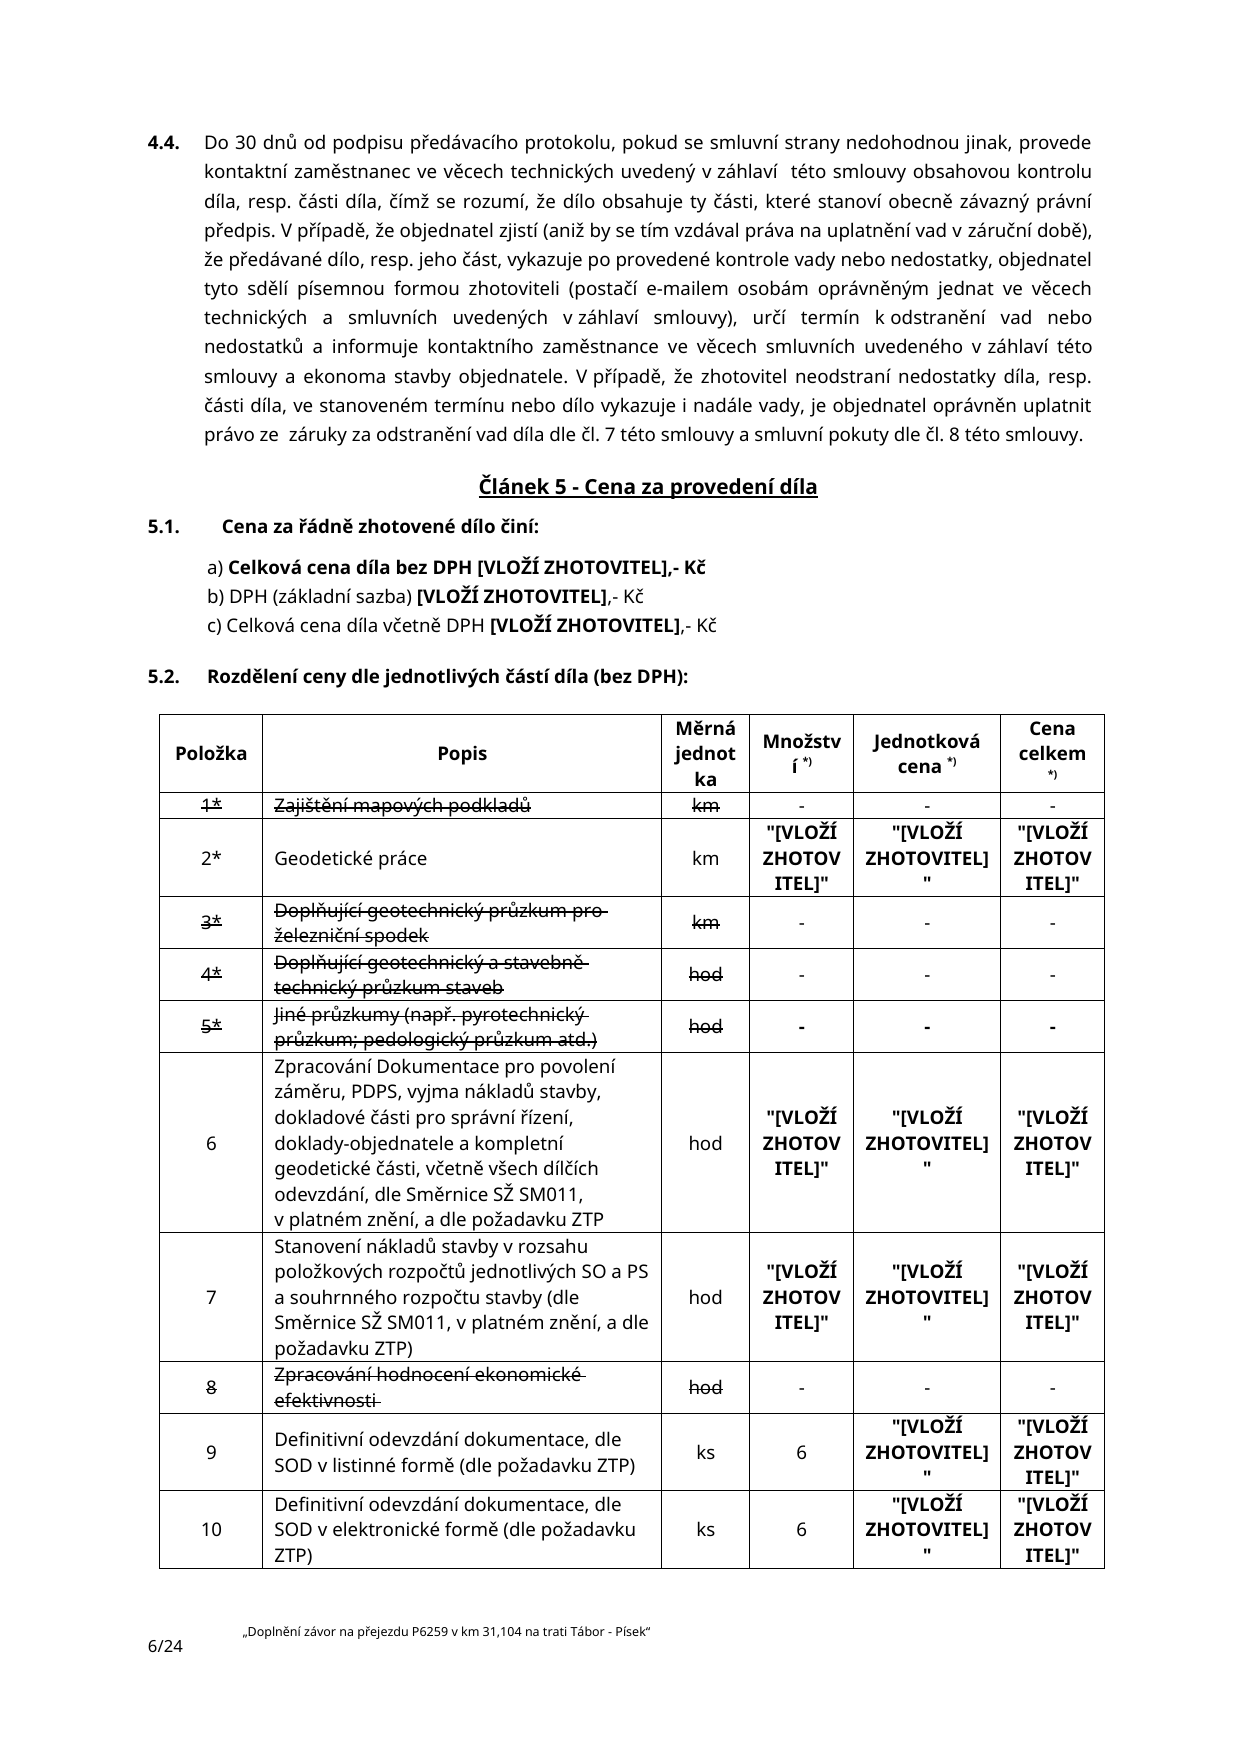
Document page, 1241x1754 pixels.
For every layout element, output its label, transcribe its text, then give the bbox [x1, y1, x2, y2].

table_header Položka [160, 715, 262, 792]
table_cell km [662, 793, 749, 818]
table_cell ks [662, 1491, 749, 1568]
table_cell 6 [160, 1053, 262, 1232]
table_cell - [750, 897, 853, 948]
table_cell - [1001, 1362, 1104, 1413]
subtitle Článek 5 - Cena za provedení díla [204, 472, 1092, 501]
table_cell hod [662, 1053, 749, 1232]
table_cell - [854, 949, 1000, 1000]
table_cell ks [662, 1414, 749, 1490]
table_cell "[VLOŽÍ ZHOTOVITEL]" [854, 1414, 1000, 1490]
table_cell Stanovení nákladů stavby v rozsahu položkových rozpočtů jednotlivých SO a PS a souhrnného rozpočtu stavby (dle Směrnice SŽ SM011, v platném znění, a dle požadavku ZTP) [263, 1233, 661, 1361]
table_cell hod [662, 949, 749, 1000]
table_cell - [1001, 949, 1104, 1000]
table_cell - [1001, 1001, 1104, 1052]
table_cell Zajištění mapových podkladů [263, 793, 661, 818]
table_cell 10 [160, 1491, 262, 1568]
table_cell hod [662, 1362, 749, 1413]
table_cell Zpracování Dokumentace pro povolení záměru, PDPS, vyjma nákladů stavby, dokladové části pro správní řízení, doklady-objednatele a kompletní geodetické části, včetně všech dílčích odevzdání, dle Směrnice SŽ SM011, v platném znění, a dle požadavku ZTP [263, 1053, 661, 1232]
table_cell - [750, 793, 853, 818]
table_cell "[VLOŽÍ ZHOTOVITEL]" [854, 1233, 1000, 1361]
table_cell Definitivní odevzdání dokumentace, dle SOD v elektronické formě (dle požadavku ZTP) [263, 1491, 661, 1568]
table_cell 2* [160, 819, 262, 896]
table_header Měrná jednotka [662, 715, 749, 792]
subtitle 5.1. Cena za řádně zhotovené dílo činí: [148, 513, 1092, 539]
table_cell Zpracování hodnocení ekonomické efektivnosti [263, 1362, 661, 1413]
table_cell 3* [160, 897, 262, 948]
text b) DPH (základní sazba) [VLOŽÍ ZHOTOVITEL],- Kč [148, 580, 1092, 609]
text 4.4. Do 30 dnů od podpisu předávacího protokolu, pokud se smluvní strany nedohodnou jinak, provede kontaktní zaměstnanec ve věcech technických uvedený v záhlaví této smlouvy obsahovou kontrolu díla, resp. části díla, čímž se rozumí, že dílo obsahuje ty části, které stanoví obecně závazný právní předpis. V případě, že objednatel zjistí (aniž by se tím vzdával práva na uplatnění vad v záruční době), že předávané dílo, resp. jeho část, vykazuje po provedené kontrole vady nebo nedostatky, objednatel tyto sdělí písemnou formou zhotoviteli (postačí e-mailem osobám oprávněným jednat ve věcech technických a smluvních uvedených v záhlaví smlouvy), určí termín k odstranění vad nebo nedostatků a informuje kontaktního zaměstnance ve věcech smluvních uvedeného v záhlaví této smlouvy a ekonoma stavby objednatele. V případě, že zhotovitel neodstraní nedostatky díla, resp. části díla, ve stanoveném termínu nebo dílo vykazuje i nadále vady, je objednatel oprávněn uplatnit právo ze záruky za odstranění vad díla dle čl. 7 této smlouvy a smluvní pokuty dle čl. 8 této smlouvy. [148, 126, 1092, 447]
table_cell 6 [750, 1414, 853, 1490]
table_cell hod [662, 1001, 749, 1052]
table_cell km [662, 897, 749, 948]
table_cell - [750, 1001, 853, 1052]
table_cell "[VLOŽÍ ZHOTOVITEL]" [750, 1053, 853, 1232]
table_header Popis [263, 715, 661, 792]
table_cell Geodetické práce [263, 819, 661, 896]
table_cell Doplňující geotechnický průzkum pro železniční spodek [263, 897, 661, 948]
table_cell "[VLOŽÍ ZHOTOVITEL]" [1001, 1053, 1104, 1232]
table_cell "[VLOŽÍ ZHOTOVITEL]" [750, 1233, 853, 1361]
table_cell - [1001, 793, 1104, 818]
table_cell "[VLOŽÍ ZHOTOVITEL]" [750, 819, 853, 896]
table_cell 6 [750, 1491, 853, 1568]
text c) Celková cena díla včetně DPH [VLOŽÍ ZHOTOVITEL],- Kč [148, 609, 1092, 639]
table_cell 8 [160, 1362, 262, 1413]
table_header Množství *) [750, 715, 853, 792]
table_cell "[VLOŽÍ ZHOTOVITEL]" [1001, 1414, 1104, 1490]
table_cell - [854, 793, 1000, 818]
table_cell hod [662, 1233, 749, 1361]
table_cell 4* [160, 949, 262, 1000]
table_cell - [750, 949, 853, 1000]
table_cell 7 [160, 1233, 262, 1361]
table_cell "[VLOŽÍ ZHOTOVITEL]" [854, 819, 1000, 896]
table_cell - [750, 1362, 853, 1413]
table_cell "[VLOŽÍ ZHOTOVITEL]" [854, 1053, 1000, 1232]
table_cell - [854, 897, 1000, 948]
table_cell Definitivní odevzdání dokumentace, dle SOD v listinné formě (dle požadavku ZTP) [263, 1414, 661, 1490]
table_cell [854, 1491, 1000, 1568]
table_header Cena celkem *) [1001, 715, 1104, 792]
table_cell Doplňující geotechnický a stavebně technický průzkum staveb [263, 949, 661, 1000]
table_cell Jiné průzkumy (např. pyrotechnický průzkum; pedologický průzkum atd.) [263, 1001, 661, 1052]
table_cell - [1001, 897, 1104, 948]
table_cell 9 [160, 1414, 262, 1490]
table_cell "[VLOŽÍ ZHOTOVITEL]" [1001, 1233, 1104, 1361]
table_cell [1001, 1491, 1104, 1568]
table_cell - [854, 1001, 1000, 1052]
text a) Celková cena díla bez DPH [VLOŽÍ ZHOTOVITEL],- Kč [207, 551, 1092, 580]
table_header Jednotková cena *) [854, 715, 1000, 792]
table_cell 5* [160, 1001, 262, 1052]
text 5.2. Rozdělení ceny dle jednotlivých částí díla (bez DPH): [148, 664, 1092, 689]
table_cell "[VLOŽÍ ZHOTOVITEL]" [1001, 819, 1104, 896]
table_cell 1* [160, 793, 262, 818]
table_cell - [854, 1362, 1000, 1413]
table_cell km [662, 819, 749, 896]
